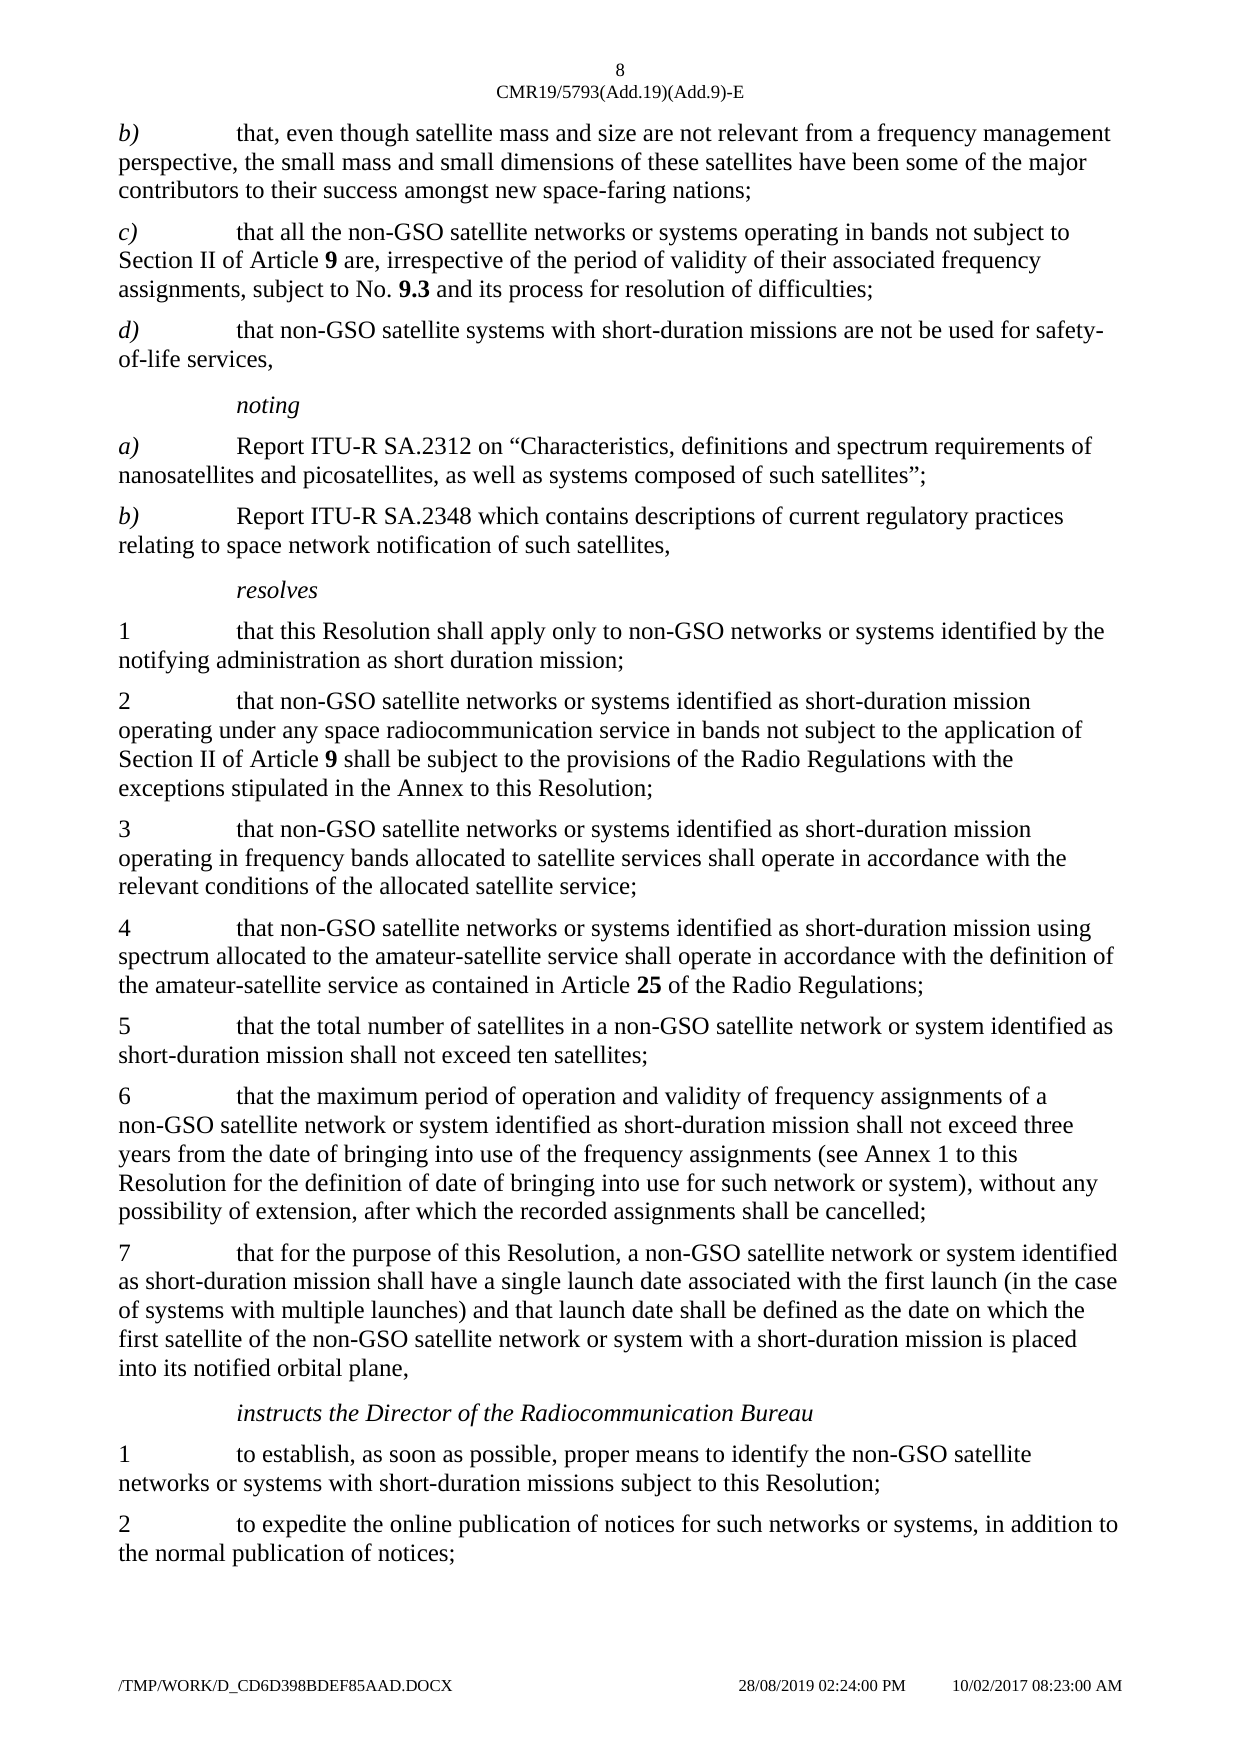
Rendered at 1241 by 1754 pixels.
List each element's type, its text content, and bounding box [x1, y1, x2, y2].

text 1 to establish, as soon as possible, proper means to identify the non-GSO satellite networks or systems with short-duration missions subject to this Resolution; [118, 1439, 1122, 1497]
text 7 that for the purpose of this Resolution, a non-GSO satellite network or system identified as short-duration mission shall have a single launch date associated with the first launch (in the case of systems with multiple launches) and that launch date shall be defined as the date on which the first satellite of the non-GSO satellite network or system with a short-duration mission is placed into its notified orbital plane, [118, 1238, 1122, 1381]
text b) that, even though satellite mass and size are not relevant from a frequency management perspective, the small mass and small dimensions of these satellites have been some of the major contributors to their success amongst new space-faring nations; [118, 118, 1122, 204]
text instructs the Director of the Radiocommunication Bureau [236, 1398, 1122, 1427]
text resolves [236, 575, 1122, 604]
text 6 that the maximum period of operation and validity of frequency assignments of a non-GSO satellite network or system identified as short-duration mission shall not exceed three years from the date of bringing into use of the frequency assignments (see Annex 1 to this Resolution for the definition of date of bringing into use for such network or system), without any possibility of extension, after which the recorded assignments shall be cancelled; [118, 1081, 1122, 1225]
text 3 that non-GSO satellite networks or systems identified as short-duration mission operating in frequency bands allocated to satellite services shall operate in accordance with the relevant conditions of the allocated satellite service; [118, 814, 1122, 900]
text noting [236, 390, 1122, 418]
text 2 that non-GSO satellite networks or systems identified as short-duration mission operating under any space radiocommunication service in bands not subject to the application of Section II of Article 9 shall be subject to the provisions of the Radio Regulations with the exceptions stipulated in the Annex to this Resolution; [118, 686, 1122, 801]
text 5 that the total number of satellites in a non-GSO satellite network or system identified as short-duration mission shall not exceed ten satellites; [118, 1011, 1122, 1069]
text d) that non-GSO satellite systems with short-duration missions are not be used for safety-of-life services, [118, 316, 1122, 373]
text 1 that this Resolution shall apply only to non-GSO networks or systems identified by the notifying administration as short duration mission; [118, 616, 1122, 674]
text a) Report ITU-R SA.2312 on “Characteristics, definitions and spectrum requirements of nanosatellites and picosatellites, as well as systems composed of such satellites”; [118, 431, 1122, 488]
text c) that all the non-GSO satellite networks or systems operating in bands not subject to Section II of Article 9 are, irrespective of the period of validity of their associated frequency assignments, subject to No. 9.3 and its process for resolution of difficulties; [118, 217, 1122, 303]
text b) Report ITU-R SA.2348 which contains descriptions of current regulatory practices relating to space network notification of such satellites, [118, 501, 1122, 558]
text 2 to expedite the online publication of notices for such networks or systems, in addition to the normal publication of notices; [118, 1509, 1122, 1567]
text 4 that non-GSO satellite networks or systems identified as short-duration mission using spectrum allocated to the amateur-satellite service shall operate in accordance with the definition of the amateur-satellite service as contained in Article 25 of the Radio Regulations; [118, 913, 1122, 999]
